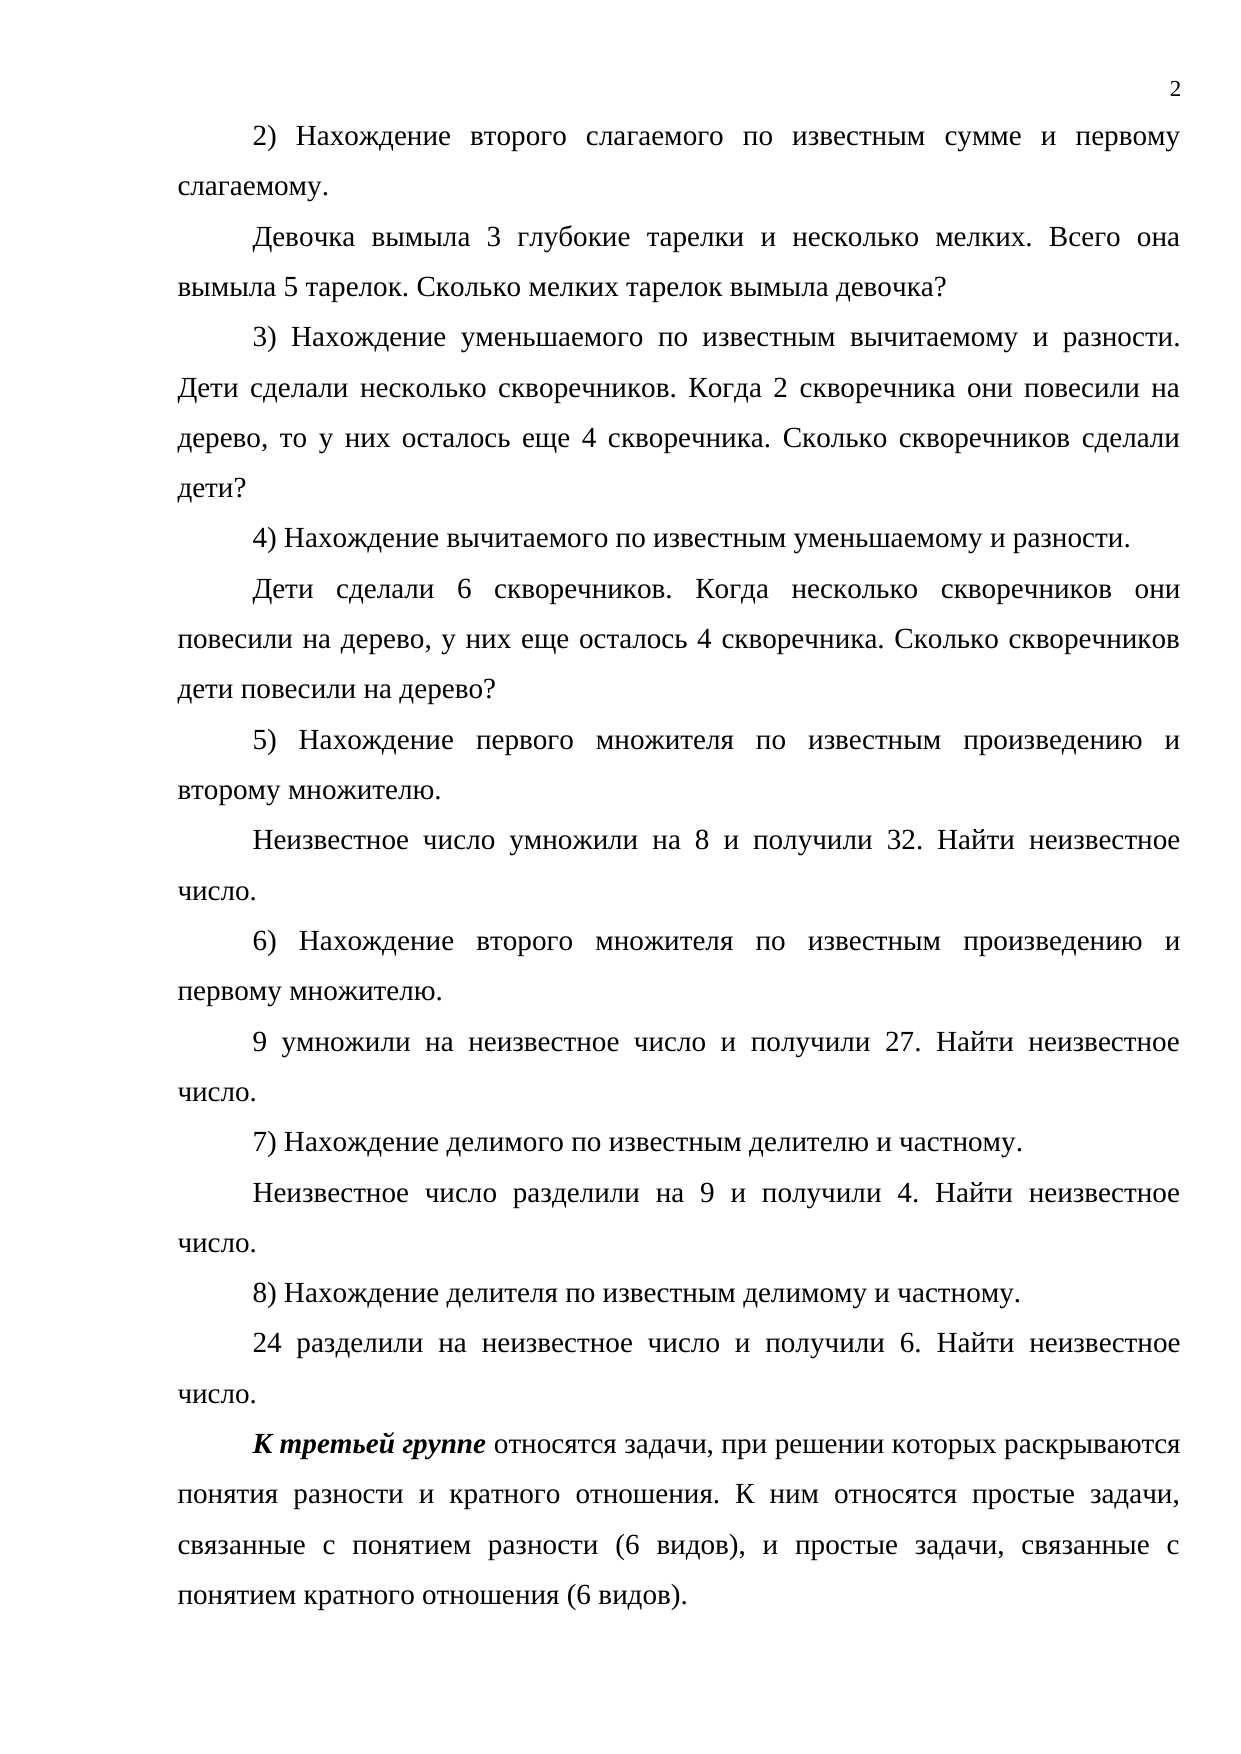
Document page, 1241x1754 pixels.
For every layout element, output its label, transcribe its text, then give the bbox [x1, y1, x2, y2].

text 3) Нахождение уменьшаемого по известным вычитаемому и разности. Дети сделали несколько скворечников. Когда 2 скворечника они повесили на дерево, то у них осталось еще 4 скворечника. Сколько скворечников сделали дети? [177, 319, 1181, 504]
text 6) Нахождение второго множителя по известным произведению и первому множителю. [177, 923, 1181, 1007]
text 4) Нахождение вычитаемого по известным уменьшаемому и разности. [177, 521, 1181, 554]
text 5) Нахождение первого множителя по известным произведению и второму множителю. [177, 722, 1181, 806]
text Девочка вымыла 3 глубокие тарелки и несколько мелких. Всего она вымыла 5 тарелок. Сколько мелких тарелок вымыла девочка? [177, 219, 1181, 303]
text 8) Нахождение делителя по известным делимому и частному. [177, 1275, 1181, 1309]
text 24 разделили на неизвестное число и получили 6. Найти неизвестное число. [177, 1326, 1181, 1409]
text 2) Нахождение второго слагаемого по известным сумме и первому слагаемому. [177, 118, 1181, 202]
text 7) Нахождение делимого по известным делителю и частному. [177, 1124, 1181, 1158]
text Неизвестное число разделили на 9 и получили 4. Найти неизвестное число. [177, 1175, 1181, 1258]
text Дети сделали 6 скворечников. Когда несколько скворечников они повесили на дерево, у них еще осталось 4 скворечника. Сколько скворечников дети повесили на дерево? [177, 571, 1181, 705]
text Неизвестное число умножили на 8 и получили 32. Найти неизвестное число. [177, 822, 1181, 906]
text 9 умножили на неизвестное число и получили 27. Найти неизвестное число. [177, 1024, 1181, 1108]
text К третьей группе относятся задачи, при решении которых раскрываются понятия разности и кратного отношения. К ним относятся простые задачи, связанные с понятием разности (6 видов), и простые задачи, связанные с понятием кратного отношения (6 видов). [177, 1426, 1181, 1611]
